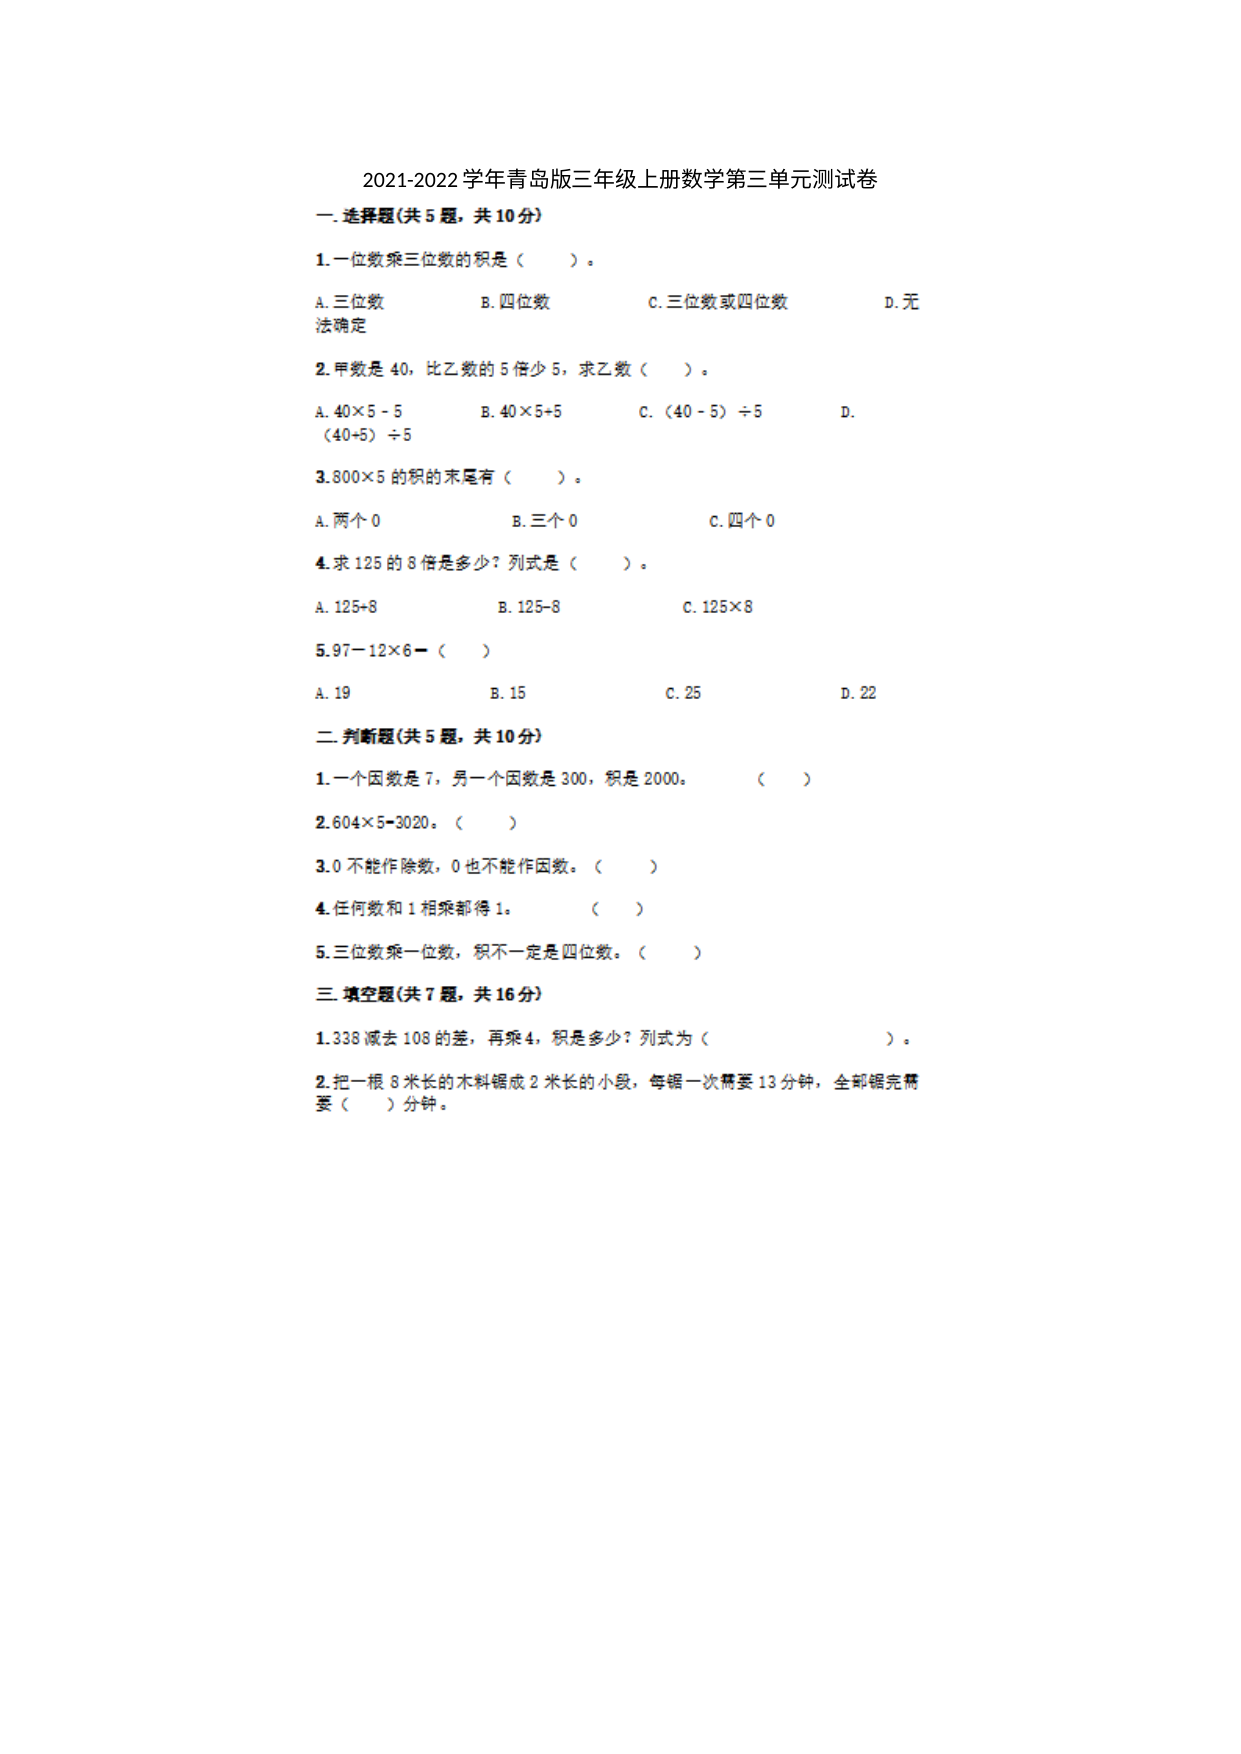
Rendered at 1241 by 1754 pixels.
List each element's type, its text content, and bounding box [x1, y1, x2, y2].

picture [278, 194, 962, 1132]
text 2021-2022学年青岛版三年级上册数学第三单元测试卷 [187, 162, 1053, 194]
